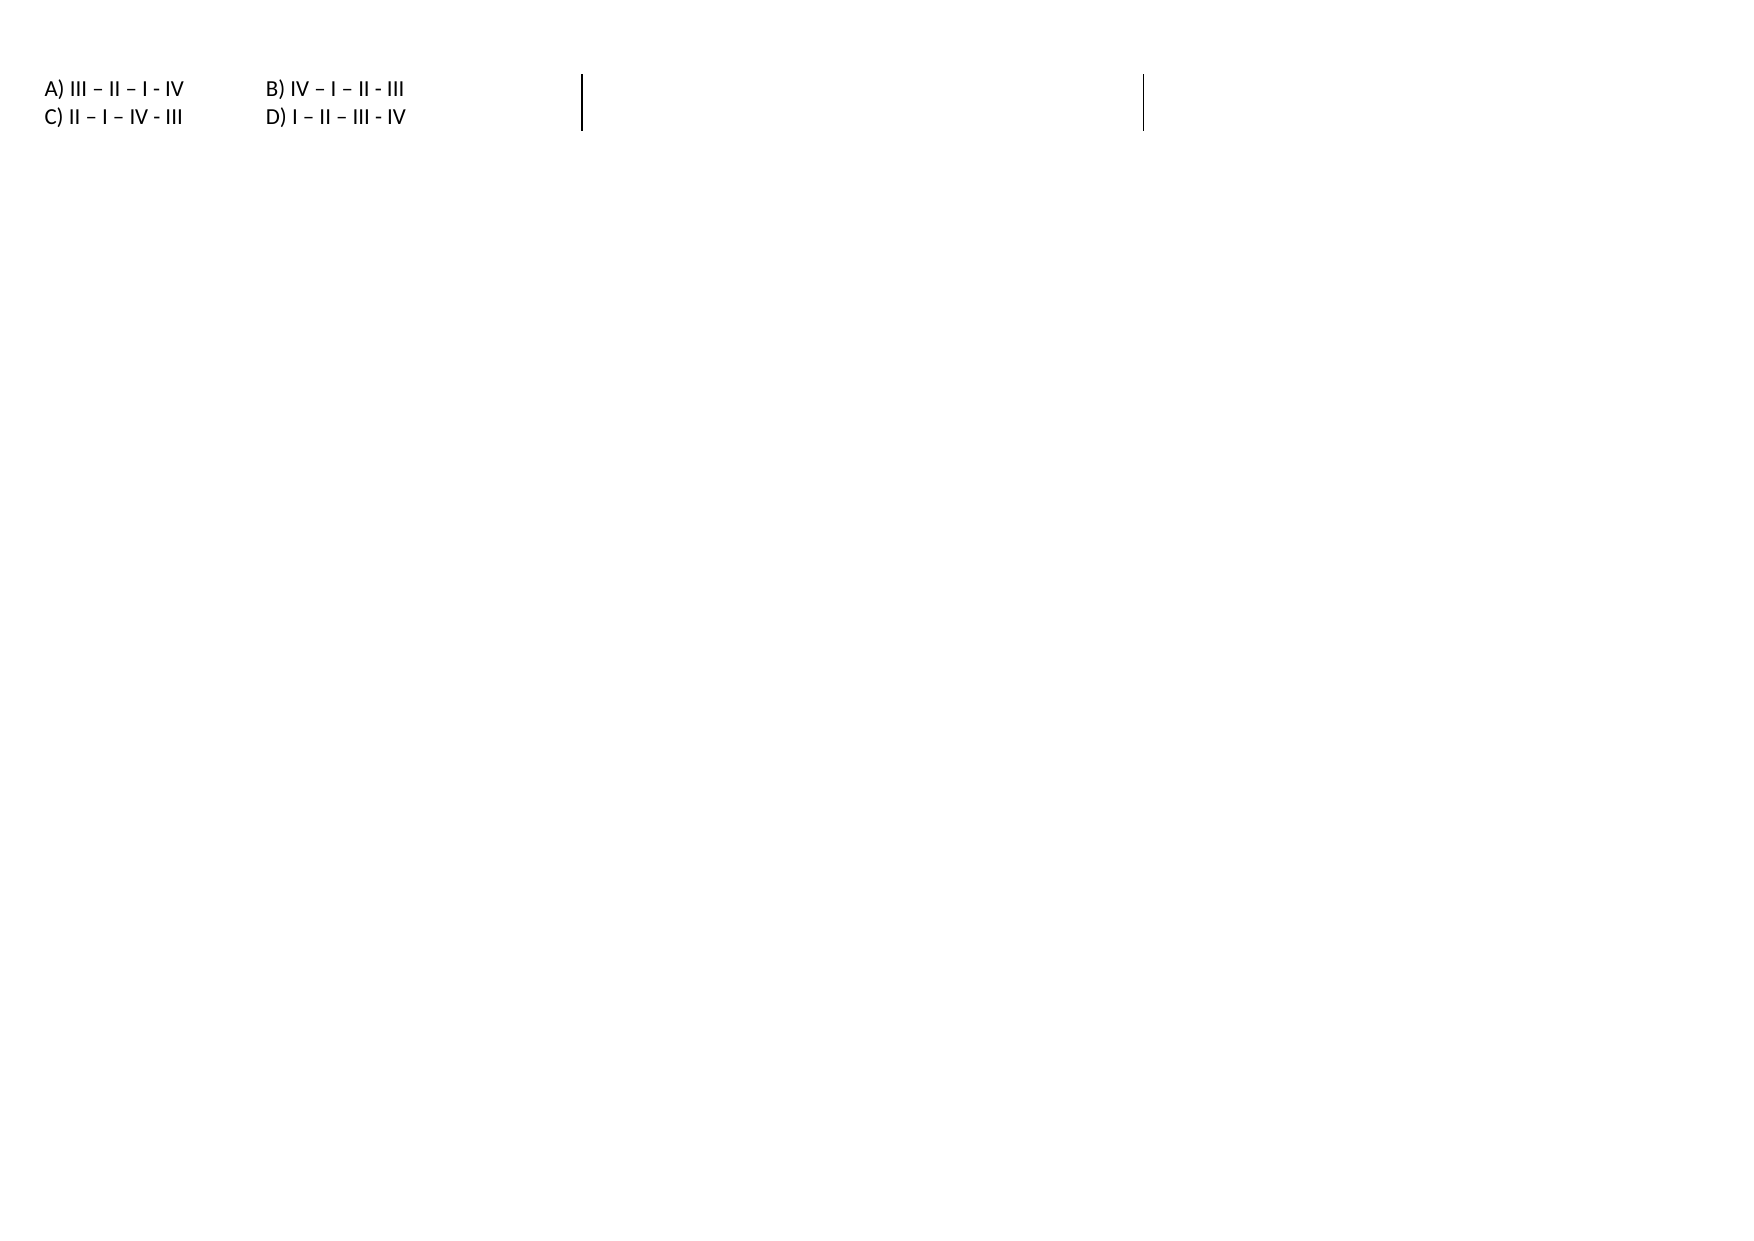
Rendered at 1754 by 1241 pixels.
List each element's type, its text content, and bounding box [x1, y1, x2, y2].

text C) II – I – IV - III D) I – II – III - IV [44, 102, 558, 130]
text A) III – II – I - IV B) IV – I – II - III [44, 74, 558, 102]
